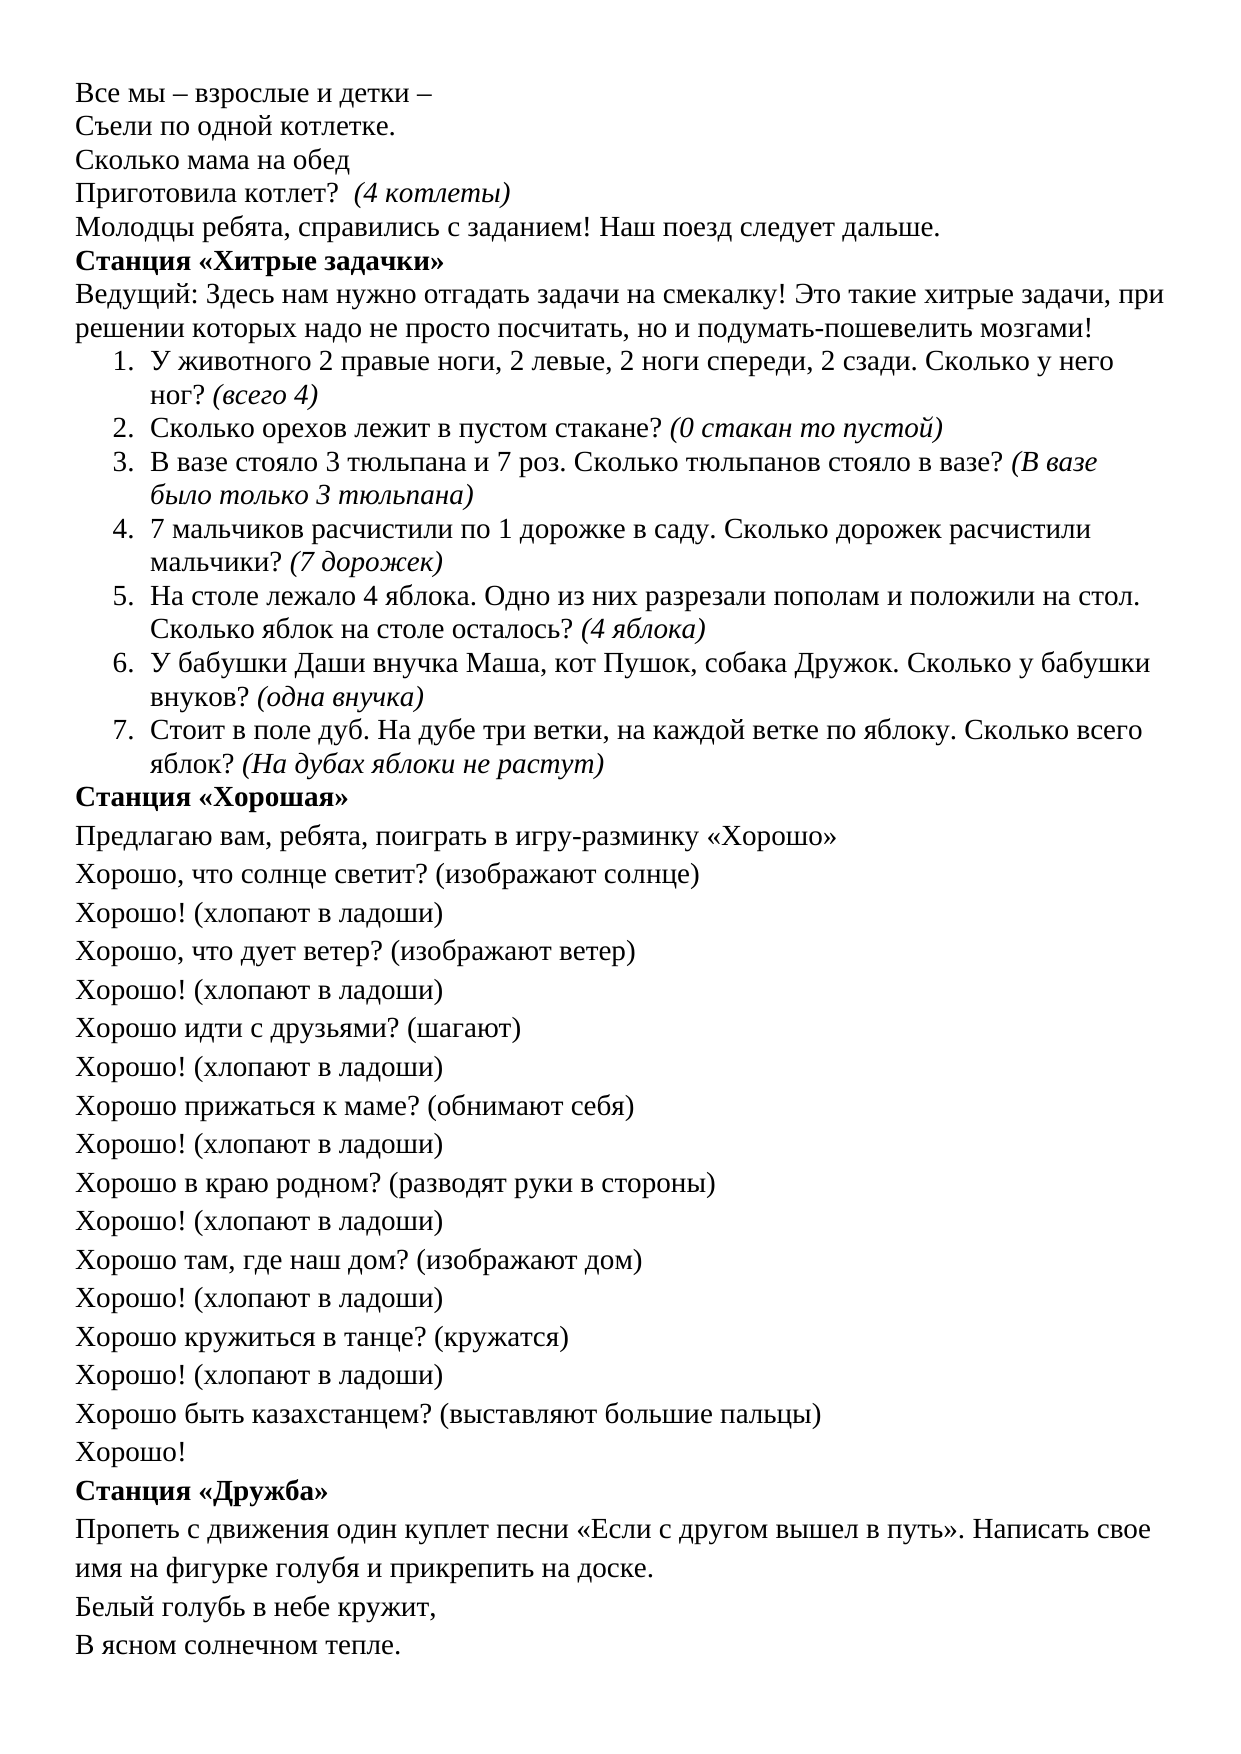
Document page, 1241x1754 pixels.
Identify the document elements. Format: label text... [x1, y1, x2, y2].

text В ясном солнечном тепле. [75, 1627, 1165, 1661]
text Хорошо! [75, 1434, 1165, 1468]
text Станция «Хорошая» [75, 779, 1165, 813]
text Хорошо! (хлопают в ладоши) [75, 1049, 1165, 1083]
text Хорошо, что дует ветер? (изображают ветер) [75, 933, 1165, 967]
text Хорошо там, где наш дом? (изображают дом) [75, 1242, 1165, 1275]
text Станция «Дружба» [75, 1473, 1165, 1507]
list Стоит в поле дуб. На дубе три ветки, на каждой ветке по яблоку. Сколько всего яблок? (На дубах яблоки не растут) [112, 712, 1165, 779]
list У животного 2 правые ноги, 2 левые, 2 ноги спереди, 2 сзади. Сколько у него ног? (всего 4) [112, 343, 1165, 410]
text Ведущий: Здесь нам нужно отгадать задачи на смекалку! Это такие хитрые задачи, при решении которых надо не просто посчитать, но и подумать-пошевелить мозгами! [75, 276, 1165, 343]
text Хорошо! (хлопают в ладоши) [75, 1357, 1165, 1391]
text Хорошо! (хлопают в ладоши) [75, 895, 1165, 928]
text Пропеть с движения один куплет песни «Если с другом вышел в путь». Написать свое имя на фигурке голубя и прикрепить на доске. [75, 1512, 1165, 1584]
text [75, 75, 1165, 142]
text Предлагаю вам, ребята, поиграть в игру-разминку «Хорошо» [75, 818, 1165, 851]
list 7 мальчиков расчистили по 1 дорожке в саду. Сколько дорожек расчистили мальчики? (7 дорожек) [112, 511, 1165, 578]
text Хорошо в краю родном? (разводят руки в стороны) [75, 1165, 1165, 1198]
list В вазе стояло 3 тюльпана и 7 роз. Сколько тюльпанов стояло в вазе? (В вазе было только 3 тюльпана) [112, 444, 1165, 511]
text Хорошо! (хлопают в ладоши) [75, 1280, 1165, 1314]
text Хорошо прижаться к маме? (обнимают себя) [75, 1088, 1165, 1121]
text Хорошо! (хлопают в ладоши) [75, 1126, 1165, 1160]
text Хорошо! (хлопают в ладоши) [75, 972, 1165, 1006]
text Белый голубь в небе кружит, [75, 1589, 1165, 1622]
text Молодцы ребята, справились с заданием! Наш поезд следует дальше. [75, 209, 1165, 243]
text Хорошо идти с друзьями? (шагают) [75, 1011, 1165, 1044]
text Хорошо кружиться в танце? (кружатся) [75, 1319, 1165, 1352]
text Сколько мама на обед Приготовила котлет? (4 котлеты) [75, 142, 1165, 209]
text Хорошо, что солнце светит? (изображают солнце) [75, 856, 1165, 890]
text Станция «Хитрые задачки» [75, 243, 1165, 276]
list На столе лежало 4 яблока. Одно из них разрезали пополам и положили на стол. Сколько яблок на столе осталось? (4 яблока) [112, 578, 1165, 645]
list У бабушки Даши внучка Маша, кот Пушок, собака Дружок. Сколько у бабушки внуков? (одна внучка) [112, 645, 1165, 712]
text Хорошо быть казахстанцем? (выставляют большие пальцы) [75, 1396, 1165, 1429]
text Хорошо! (хлопают в ладоши) [75, 1203, 1165, 1237]
list Сколько орехов лежит в пустом стакане? (0 стакан то пустой) [112, 410, 1165, 444]
